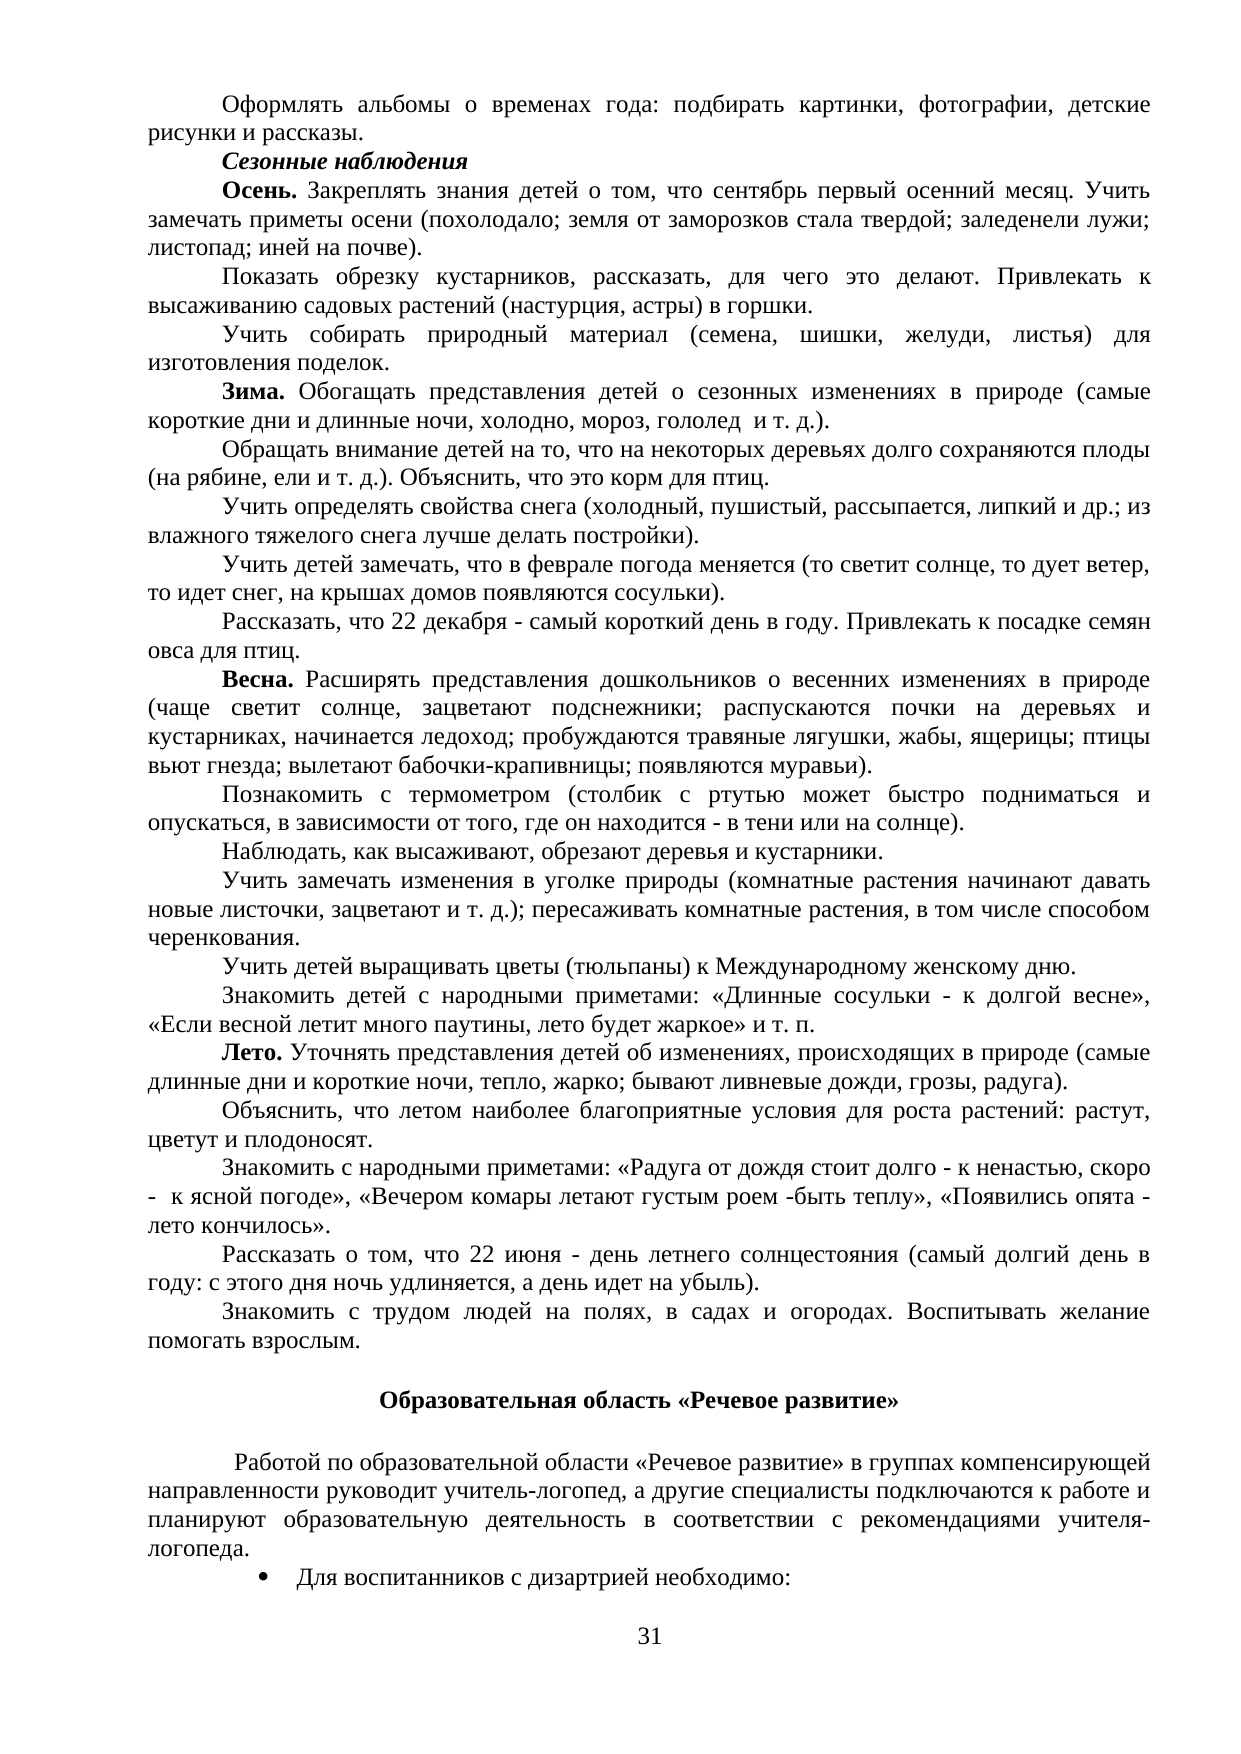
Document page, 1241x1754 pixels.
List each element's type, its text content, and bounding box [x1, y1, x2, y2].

list Зима. Обогащать представления детей о сезонных изменениях в природе (самые короткие дни и длинные ночи, холодно, мороз, гололед и т. д.). [148, 376, 1152, 434]
list Знакомить с трудом людей на полях, в садах и огородах. Воспитывать желание помогать взрослым. [148, 1296, 1152, 1354]
list Знакомить детей с народными приметами: «Длинные сосульки - к долгой весне», «Если весной летит много паутины, лето будет жаркое» и т. п. [148, 980, 1152, 1037]
text Рассказать, что 22 декабря - самый короткий день в году. Привлекать к посадке семян овса для птиц. [148, 606, 1152, 664]
list Весна. Расширять представления дошкольников о весенних изменениях в природе (чаще светит солнце, зацветают подснежники; распускаются почки на деревьях и кустарниках, начинается ледоход; пробуждаются травяные лягушки, жабы, ящерицы; птицы вьют гнезда; вылетают бабочки-крапивницы; появляются муравьи). [148, 664, 1152, 779]
text Сезонные наблюдения [148, 146, 1152, 175]
list Познакомить с термометром (столбик с ртутью может быстро подниматься и опускаться, в зависимости от того, где он находится - в тени или на солнце). [148, 779, 1152, 836]
list Для воспитанников с дизартрией необходимо: [259, 1562, 1152, 1591]
list Осень. Закреплять знания детей о том, что сентябрь первый осенний месяц. Учить замечать приметы осени (похолодало; земля от заморозков стала твердой; заледенели лужи; листопад; иней на почве). [148, 175, 1152, 261]
list Рассказать о том, что 22 июня - день летнего солнцестояния (самый долгий день в году: с этого дня ночь удлиняется, а день идет на убыль). [148, 1239, 1152, 1296]
list Учить собирать природный материал (семена, шишки, желуди, листья) для изготовления поделок. [148, 319, 1152, 376]
text Наблюдать, как высаживают, обрезают деревья и кустарники. [148, 836, 1152, 865]
list Учить детей выращивать цветы (тюльпаны) к Международному женскому дню. [148, 951, 1152, 980]
text Работой по образовательной области «Речевое развитие» в группах компенсирующей направленности руководит учитель-логопед, а другие специалисты подключаются к работе и планируют образовательную деятельность в соответствии с рекомендациями учителя-логопеда. [148, 1447, 1152, 1562]
text Образовательная область «Речевое развитие» [298, 1385, 1152, 1413]
list Лето. Уточнять представления детей об изменениях, происходящих в природе (самые длинные дни и короткие ночи, тепло, жарко; бывают ливневые дожди, грозы, радуга). [148, 1037, 1152, 1095]
list Показать обрезку кустарников, рассказать, для чего это делают. Привлекать к высаживанию садовых растений (настурция, астры) в горшки. [148, 261, 1152, 319]
list Учить замечать изменения в уголке природы (комнатные растения начинают давать новые листочки, зацветают и т. д.); пересаживать комнатные растения, в том числе способом черенкования. [148, 865, 1152, 951]
list Оформлять альбомы о временах года: подбирать картинки, фотографии, детские рисунки и рассказы. [148, 89, 1152, 146]
list Обращать внимание детей на то, что на некоторых деревьях долго сохраняются плоды (на рябине, ели и т. д.). Объяснить, что это корм для птиц. [148, 434, 1152, 491]
list Учить детей замечать, что в феврале погода меняется (то светит солнце, то дует ветер, то идет снег, на крышах домов появляются сосульки). [148, 549, 1152, 606]
list Объяснить, что летом наиболее благоприятные условия для роста растений: растут, цветут и плодоносят. [148, 1095, 1152, 1152]
list Знакомить с народными приметами: «Радуга от дождя стоит долго - к ненастью, скоро - к ясной погоде», «Вечером комары летают густым роем -быть теплу», «Появились опята - лето кончилось». [148, 1152, 1152, 1239]
list Учить определять свойства снега (холодный, пушистый, рассыпается, липкий и др.; из влажного тяжелого снега лучше делать постройки). [148, 491, 1152, 549]
